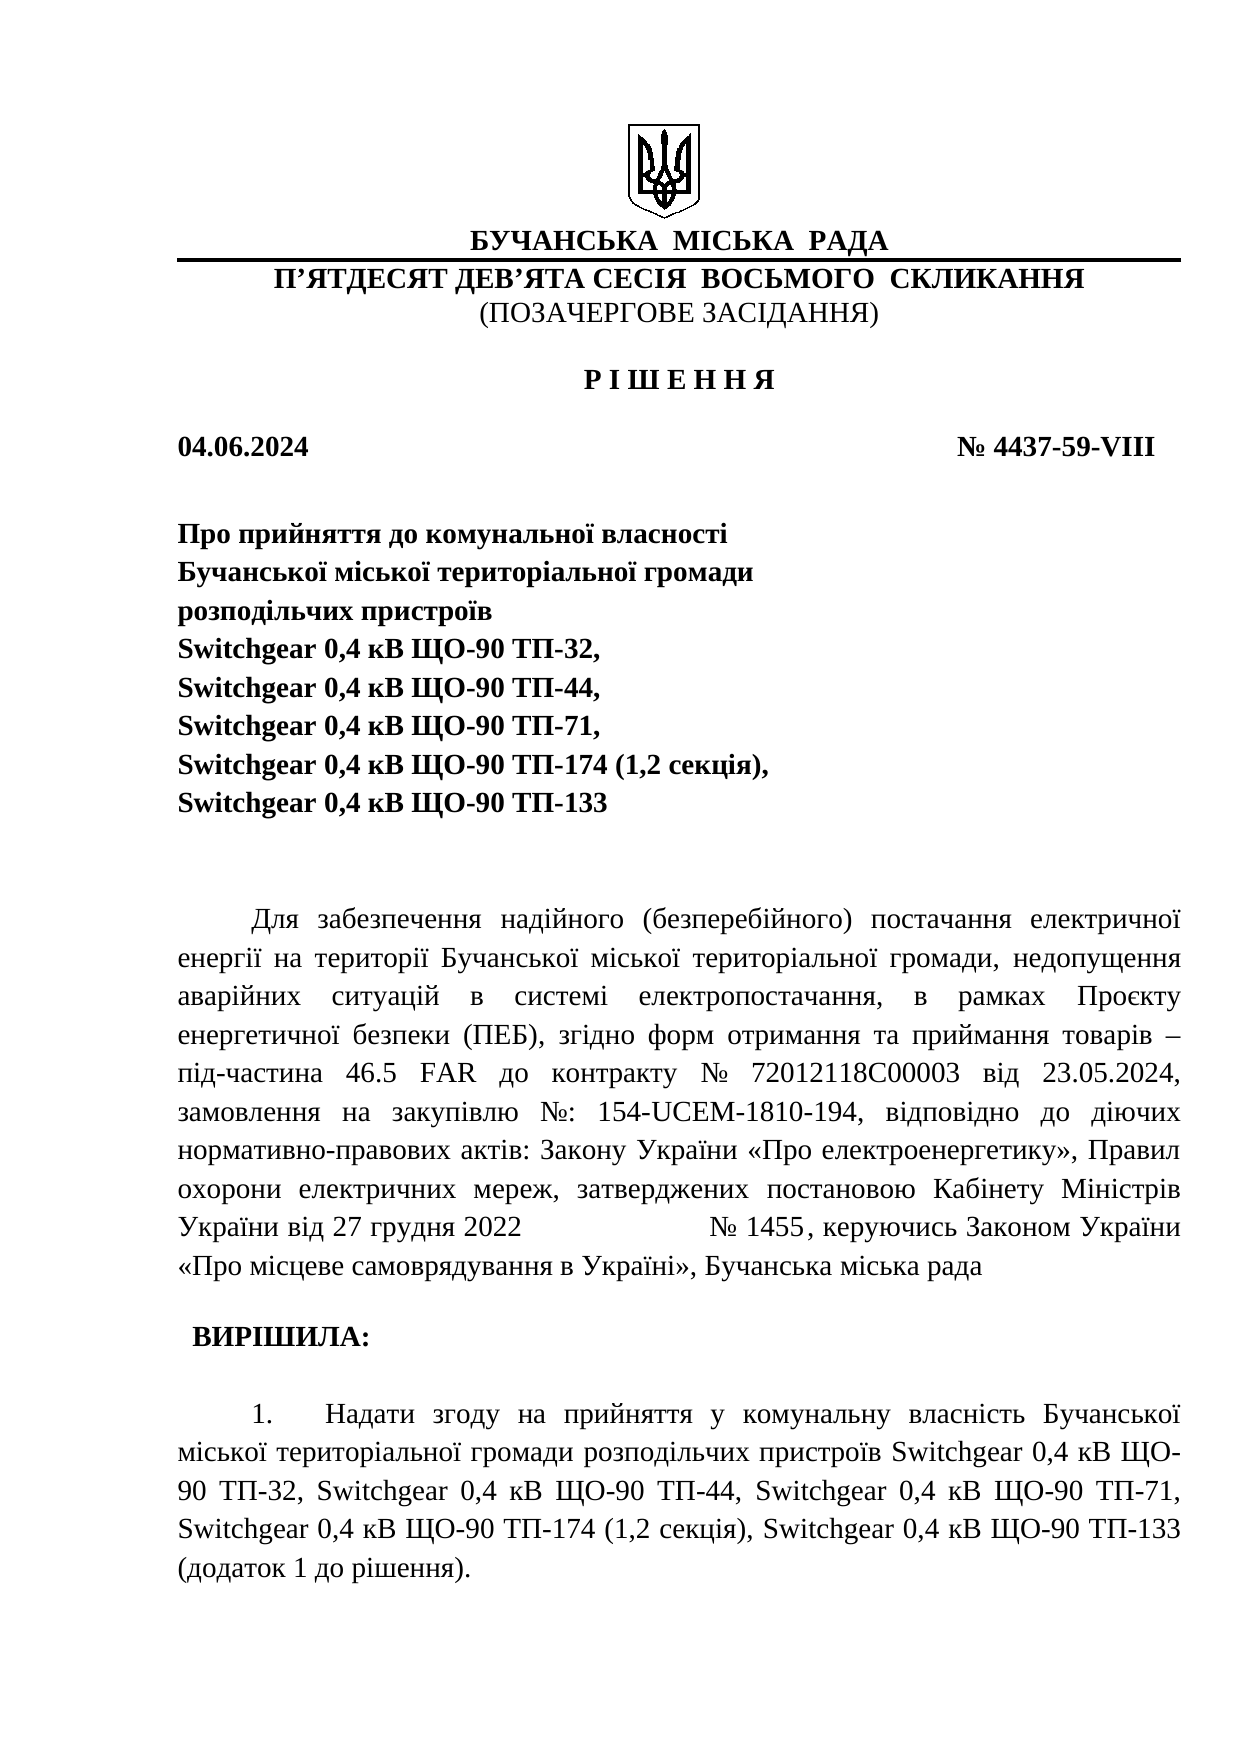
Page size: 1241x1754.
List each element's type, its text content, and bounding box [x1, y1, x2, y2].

subtitle Про прийняття до комунальної власності [177, 516, 1181, 549]
text БУЧАНСЬКА МІСЬКА РАДА [177, 223, 1181, 258]
text Р І Ш Е Н Н Я [177, 362, 1181, 396]
text Switchgear 0,4 кВ ЩО-90 ТП-133 [177, 786, 1181, 819]
text Для забезпечення надійного (безперебійного) постачання електричної енергії на території Бучанської міської територіальної громади, недопущення аварійних ситуацій в системі електропостачання, в рамках Проєкту енергетичної безпеки (ПЕБ), згідно форм отримання та приймання товарів – під-частина 46.5 FAR до контракту № 72012118C00003 від 23.05.2024, замовлення на закупівлю №: 154-UCEM-1810-194, відповідно до діючих нормативно-правових актів: Закону України «Про електроенергетику», Правил охорони електричних мереж, затверджених постановою Кабінету Міністрів України від 27 грудня 2022 № 1455, керуючись Законом України «Про місцеве самоврядування в Україні», Бучанська міська рада [177, 901, 1181, 1282]
text П’ЯТДЕСЯТ ДЕВ’ЯТА СЕСІЯ ВОСЬМОГО СКЛИКАННЯ [177, 262, 1181, 295]
list Надати згоду на прийняття у комунальну власність Бучанської міської територіальної громади розподільчих пристроїв Switchgear 0,4 кВ ЩО-90 ТП-32, Switchgear 0,4 кВ ЩО-90 ТП-44, Switchgear 0,4 кВ ЩО-90 ТП-71, Switchgear 0,4 кВ ЩО-90 ТП-174 (1,2 секція), Switchgear 0,4 кВ ЩО-90 ТП-133 (додаток 1 до рішення). [177, 1396, 1181, 1584]
text (ПОЗАЧЕРГОВЕ ЗАСІДАННЯ) [177, 295, 1181, 329]
text Switchgear 0,4 кВ ЩО-90 ТП-71, [177, 708, 1181, 742]
text Switchgear 0,4 кВ ЩО-90 ТП-44, [177, 670, 1181, 703]
text 04.06.2024 № 4437-59-VIІІ [177, 429, 1181, 463]
text Switchgear 0,4 кВ ЩО-90 ТП-174 (1,2 секція), [177, 747, 1181, 781]
text Бучанської міської територіальної громади [177, 554, 1181, 588]
text ВИРІШИЛА: [177, 1319, 1181, 1352]
text Switchgear 0,4 кВ ЩО-90 ТП-32, [177, 631, 1181, 665]
text розподільчих пристроїв [177, 593, 1181, 626]
